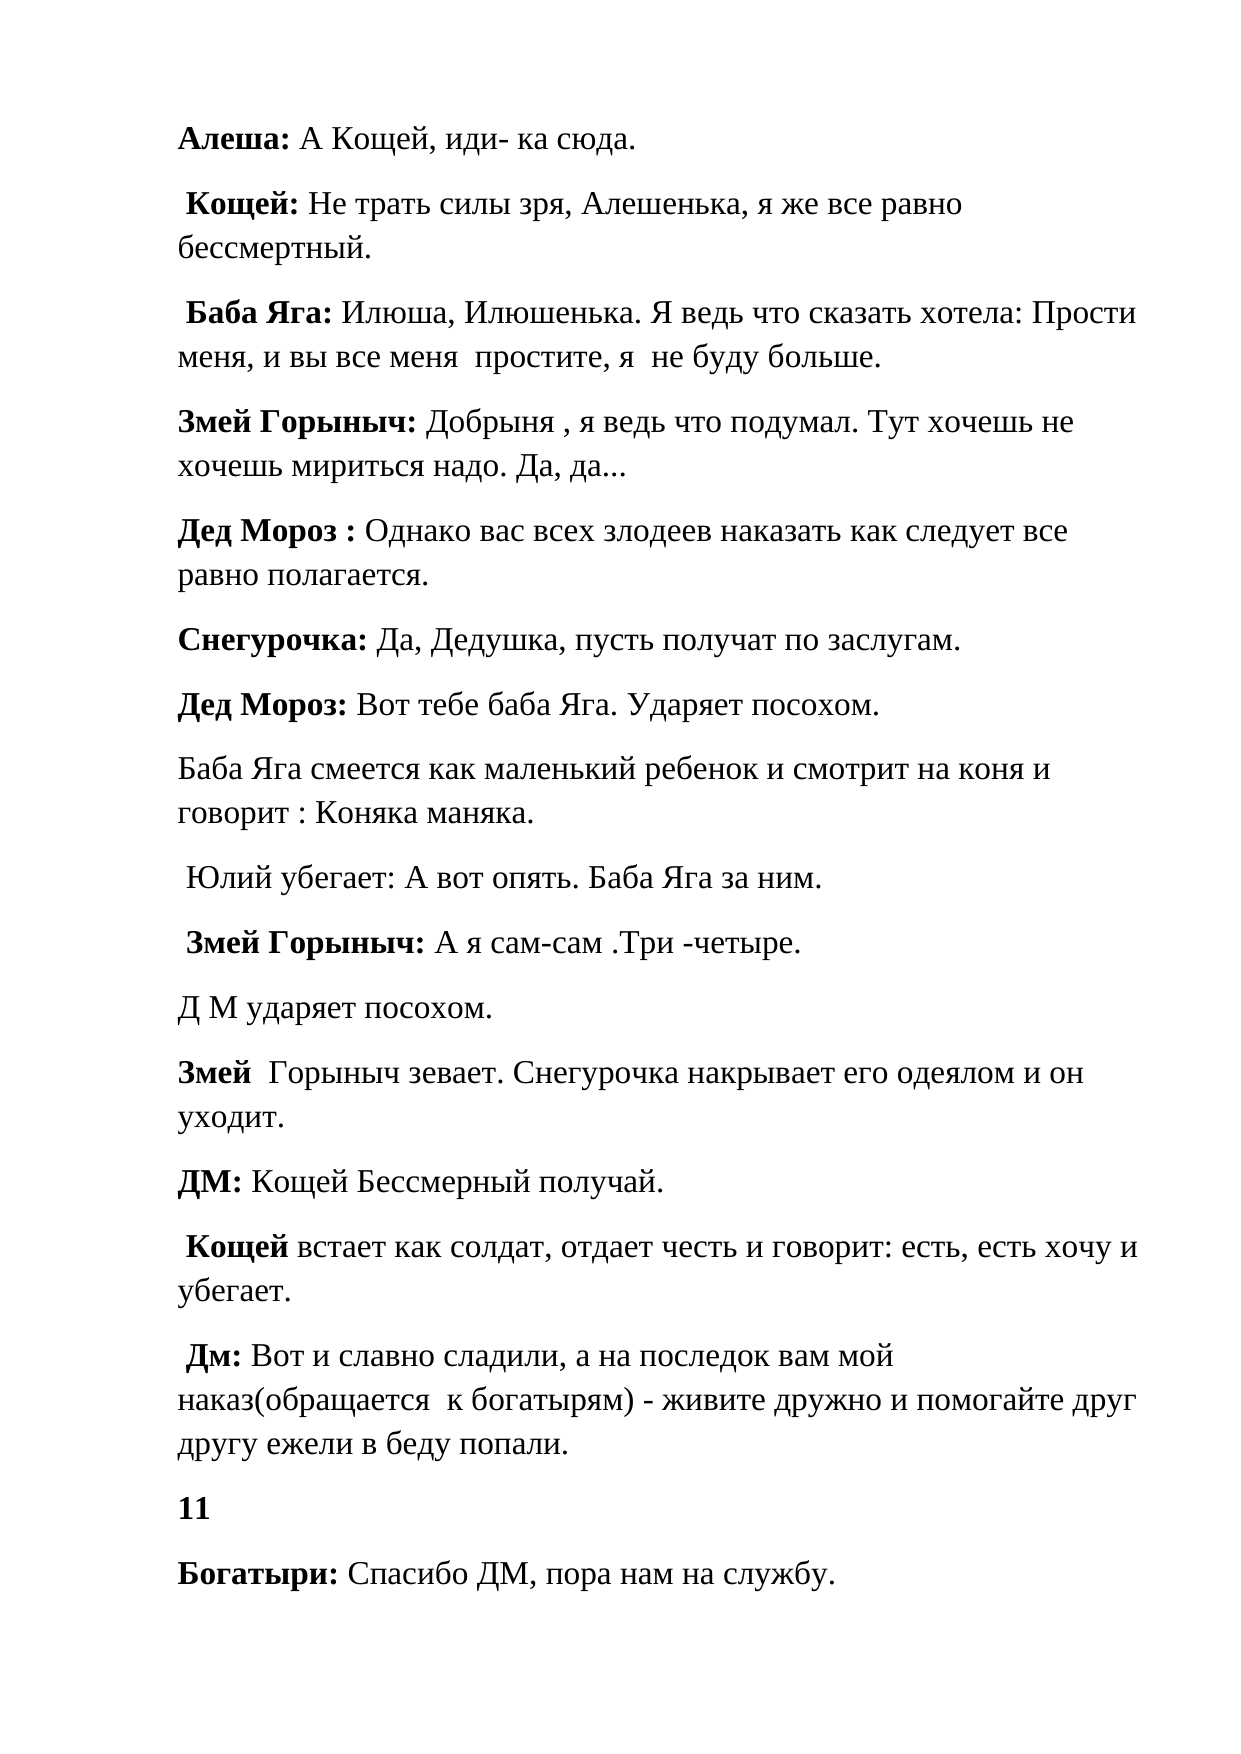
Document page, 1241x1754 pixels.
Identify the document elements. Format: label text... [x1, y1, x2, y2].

text Баба Яга смеется как маленький ребенок и смотрит на коня и говорит : Коняка маняка. [177, 749, 1152, 831]
text 11 [177, 1488, 1152, 1526]
text Кощей встает как солдат, отдает честь и говорит: есть, есть хочу и убегает. [177, 1226, 1152, 1308]
text Змей Горыныч: Добрыня , я ведь что подумал. Тут хочешь не хочешь мириться надо. Да, да... [177, 401, 1152, 483]
text Д М ударяет посохом. [177, 987, 1152, 1026]
text Снегурочка: Да, Дедушка, пусть получат по заслугам. [177, 619, 1152, 657]
text Баба Яга: Илюша, Илюшенька. Я ведь что сказать хотела: Прости меня, и вы все меня простите, я не буду больше. [177, 292, 1152, 374]
text Дед Мороз: Вот тебе баба Яга. Ударяет посохом. [177, 684, 1152, 722]
text Кощей: Не трать силы зря, Алешенька, я же все равно бессмертный. [177, 183, 1152, 265]
text Алеша: А Кощей, иди- ка сюда. [177, 118, 1152, 156]
text Дм: Вот и славно сладили, а на последок вам мой наказ(обращается к богатырям) - живите дружно и помогайте друг другу ежели в беду попали. [177, 1335, 1152, 1462]
text Юлий убегает: А вот опять. Баба Яга за ним. [177, 858, 1152, 896]
text Дед Мороз : Однако вас всех злодеев наказать как следует все равно полагается. [177, 510, 1152, 592]
text Богатыри: Спасибо ДМ, пора нам на службу. [177, 1553, 1152, 1591]
text Змей Горыныч: А я сам-сам .Три -четыре. [177, 922, 1152, 961]
text Змей Горыныч зевает. Снегурочка накрывает его одеялом и он уходит. [177, 1052, 1152, 1135]
text ДМ: Кощей Бессмерный получай. [177, 1161, 1152, 1199]
